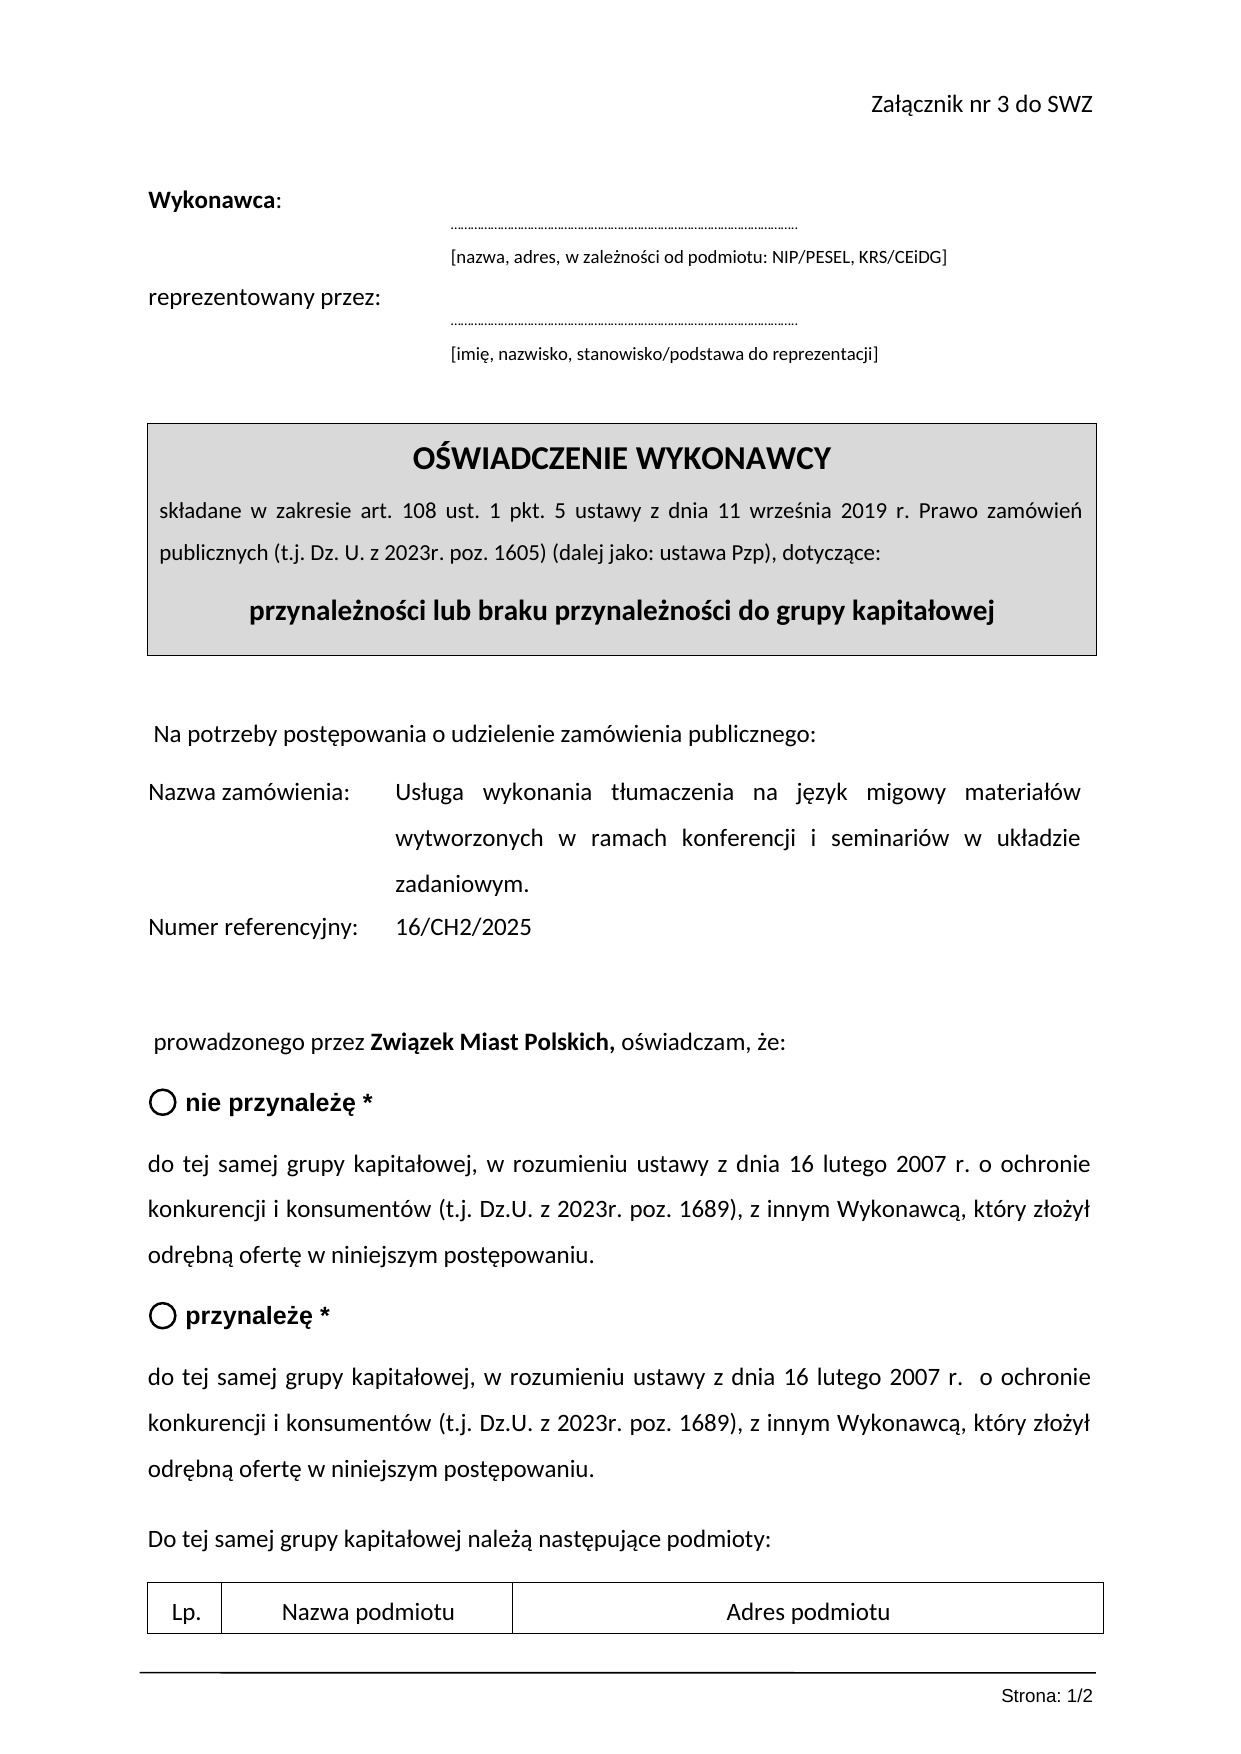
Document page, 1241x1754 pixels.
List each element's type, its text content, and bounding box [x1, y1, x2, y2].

table_header Nazwa zamówienia: [148, 776, 384, 912]
table_header Lp. [148, 1583, 221, 1633]
table_header Adres podmiotu [513, 1583, 1103, 1633]
text Do tej samej grupy kapitałowej należą następujące podmioty: [148, 1523, 1092, 1554]
table_cell reprezentowany przez: [148, 281, 439, 377]
table_header Wykonawca: [148, 184, 439, 281]
table_cell 16/CH2/2025 [384, 912, 1093, 955]
table_header Nazwa podmiotu [222, 1583, 512, 1633]
text prowadzonego przez Związek Miast Polskich, oświadczam, że: [148, 980, 1092, 1056]
text Na potrzeby postępowania o udzielenie zamówienia publicznego: [148, 718, 1092, 749]
table_header Usługa wykonania tłumaczenia na język migowy materiałów wytworzonych w ramach konferencji i seminariów w układzie zadaniowym. [384, 776, 1093, 912]
text do tej samej grupy kapitałowej, w rozumieniu ustawy z dnia 16 lutego 2007 r. o ochronie konkurencji i konsumentów (t.j. Dz.U. z 2023r. poz. 1689), z innym Wykonawcą, który złożył odrębną ofertę w niniejszym postępowaniu. [148, 1120, 1092, 1270]
text do tej samej grupy kapitałowej, w rozumieniu ustawy z dnia 16 lutego 2007 r. o ochronie konkurencji i konsumentów (t.j. Dz.U. z 2023r. poz. 1689), z innym Wykonawcą, który złożył odrębną ofertę w niniejszym postępowaniu. [148, 1334, 1092, 1483]
table_header ………………………………………………………………………………………….. [nazwa, adres, w zależności od podmiotu: NIP/PESEL, KRS/CEiDG] [439, 184, 1093, 281]
text Załącznik nr 3 do SWZ [148, 89, 1092, 119]
table_header OŚWIADCZENIE WYKONAWCY składane w zakresie art. 108 ust. 1 pkt. 5 ustawy z dnia 11 września 2019 r. Prawo zamówień publicznych (t.j. Dz. U. z 2023r. poz. 1605) (dalej jako: ustawa Pzp), dotyczące: przynależności lub braku przynależności do grupy kapitałowej [148, 424, 1096, 655]
table_cell Numer referencyjny: [148, 912, 384, 955]
table_cell ………………………………………………………………………………………….. [imię, nazwisko, stanowisko/podstawa do reprezentacji] [439, 281, 1093, 377]
